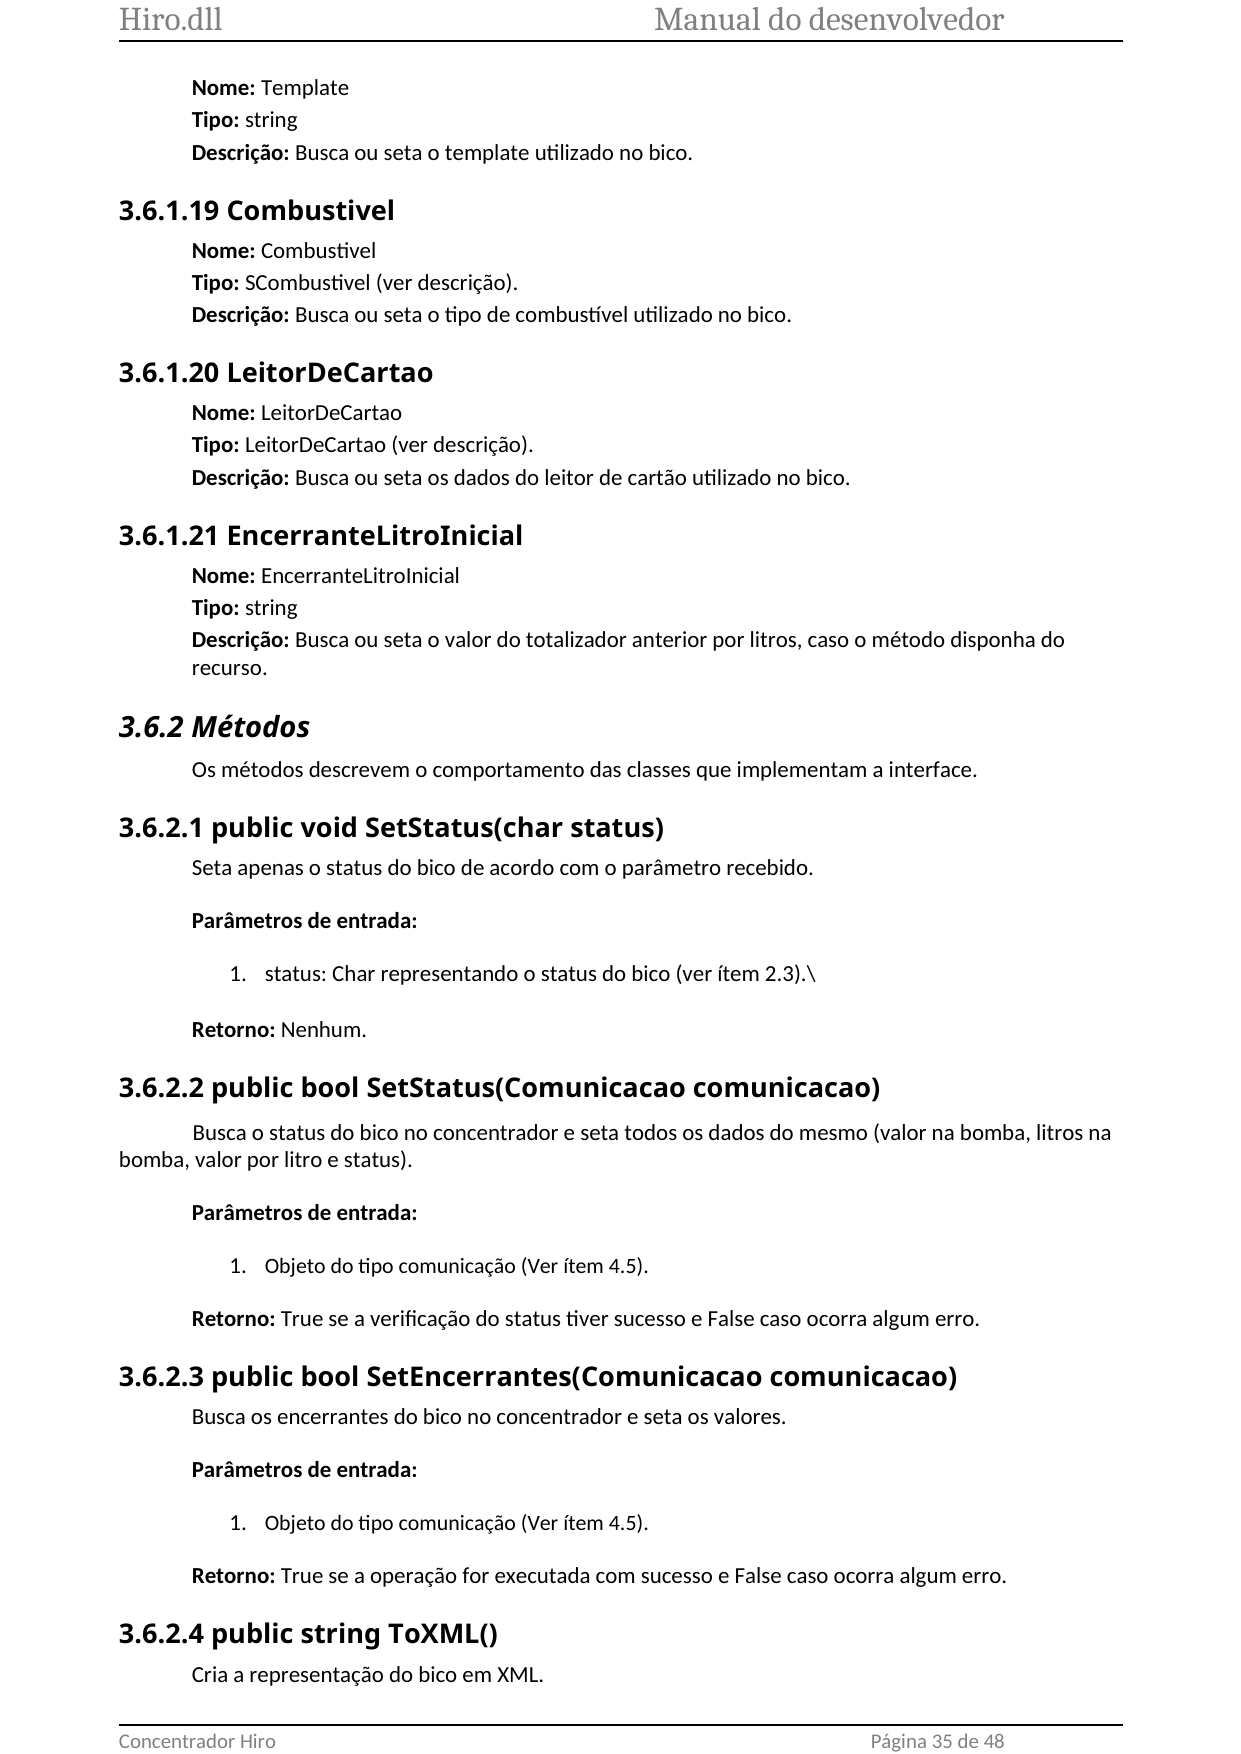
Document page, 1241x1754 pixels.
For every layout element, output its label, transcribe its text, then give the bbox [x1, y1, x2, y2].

text Tipo: string [192, 593, 1123, 621]
text Parâmetros de entrada: [192, 1456, 1123, 1483]
text Nome: EncerranteLitroInicial [192, 561, 1123, 589]
text Retorno: True se a verificação do status tiver sucesso e False caso ocorra algum erro. [192, 1304, 1123, 1333]
subtitle 3.6.1.20 LeitorDeCartao [119, 353, 1123, 390]
text Tipo: LeitorDeCartao (ver descrição). [192, 431, 1123, 458]
text Descrição: Busca ou seta o tipo de combustível utilizado no bico. [192, 301, 1123, 328]
subtitle 3.6.2.3 public bool SetEncerrantes(Comunicacao comunicacao) [119, 1358, 1123, 1394]
subtitle 3.6.2.4 public string ToXML() [119, 1614, 1123, 1651]
text Cria a representação do bico em XML. [192, 1660, 1123, 1688]
subtitle 3.6.2.1 public void SetStatus(char status) [119, 808, 1123, 845]
text 1. Objeto do tipo comunicação (Ver ítem 4.5). [229, 1508, 1123, 1537]
text Nome: LeitorDeCartao [192, 398, 1123, 426]
text Busca o status do bico no concentrador e seta todos os dados do mesmo (valor na bomba, litros na bomba, valor por litro e status). [119, 1118, 1123, 1173]
subtitle 3.6.1.21 EncerranteLitroInicial [119, 516, 1123, 553]
text Descrição: Busca ou seta o valor do totalizador anterior por litros, caso o método disponha do recurso. [192, 626, 1123, 682]
text Descrição: Busca ou seta o template utilizado no bico. [192, 138, 1123, 166]
text Descrição: Busca ou seta os dados do leitor de cartão utilizado no bico. [192, 463, 1123, 491]
text Tipo: string [192, 106, 1123, 133]
text Seta apenas o status do bico de acordo com o parâmetro recebido. [192, 853, 1123, 881]
subtitle 3.6.2.2 public bool SetStatus(Comunicacao comunicacao) [119, 1068, 1123, 1105]
text Tipo: SCombustivel (ver descrição). [192, 268, 1123, 296]
text Nome: Template [192, 73, 1123, 101]
subtitle 3.6.1.19 Combustivel [119, 191, 1123, 228]
text Parâmetros de entrada: [192, 906, 1123, 934]
subtitle 3.6.2 Métodos [119, 707, 1123, 746]
text Os métodos descrevem o comportamento das classes que implementam a interface. [192, 755, 1123, 783]
text Retorno: Nenhum. [192, 1015, 1123, 1043]
text Busca os encerrantes do bico no concentrador e seta os valores. [192, 1402, 1123, 1431]
text Parâmetros de entrada: [192, 1198, 1123, 1227]
list status: Char representando o status do bico (ver ítem 2.3).\ [229, 959, 1123, 987]
text Nome: Combustivel [192, 236, 1123, 264]
text 1. Objeto do tipo comunicação (Ver ítem 4.5). [229, 1252, 1123, 1279]
text Retorno: True se a operação for executada com sucesso e False caso ocorra algum erro. [192, 1562, 1123, 1589]
